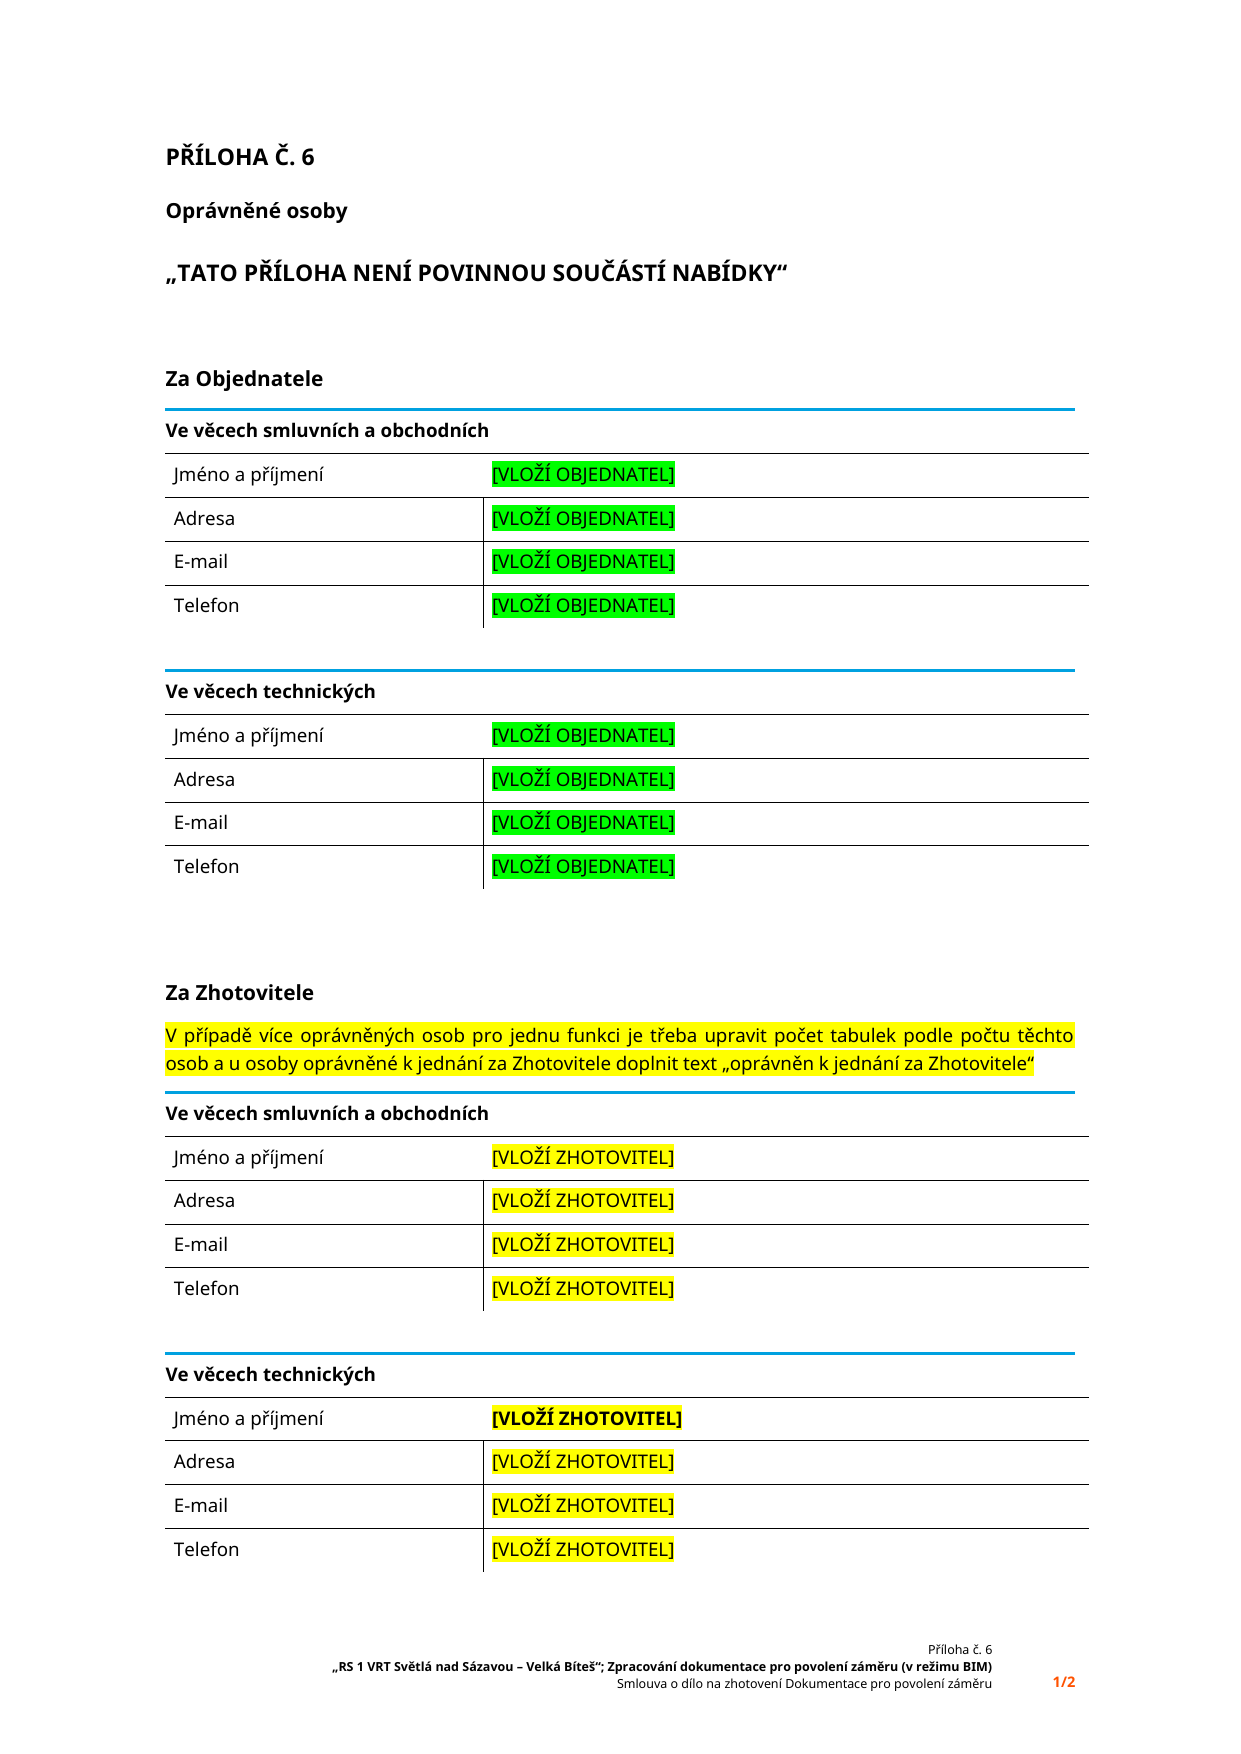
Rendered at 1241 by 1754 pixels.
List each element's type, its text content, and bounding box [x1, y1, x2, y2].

table_cell [VLOŽÍ OBJEDNATEL] [484, 759, 1089, 801]
text Ve věcech smluvních a obchodních [165, 411, 1075, 443]
text Za Objednatele [165, 364, 1075, 393]
table_cell [VLOŽÍ ZHOTOVITEL] [484, 1181, 1089, 1223]
table_cell E-mail [165, 803, 483, 845]
table_cell E-mail [165, 1225, 483, 1267]
table_cell [VLOŽÍ OBJEDNATEL] [484, 586, 1089, 628]
table_header Jméno a příjmení [165, 715, 484, 758]
table_cell [VLOŽÍ ZHOTOVITEL] [484, 1485, 1089, 1528]
table_header [VLOŽÍ OBJEDNATEL] [484, 715, 1089, 758]
table_cell Telefon [165, 1268, 483, 1311]
text Oprávněné osoby [165, 197, 1075, 225]
table_cell Adresa [165, 498, 483, 541]
text Příloha č. 6 [165, 141, 1075, 173]
table_cell Adresa [165, 1181, 483, 1223]
table_cell [VLOŽÍ ZHOTOVITEL] [484, 1441, 1089, 1484]
text Za Zhotovitele [165, 978, 1075, 1007]
table_header Jméno a příjmení [165, 1137, 484, 1179]
table_cell [VLOŽÍ OBJEDNATEL] [484, 542, 1089, 584]
table_header [VLOŽÍ ZHOTOVITEL] [484, 1137, 1089, 1179]
table_header Jméno a příjmení [165, 1398, 484, 1440]
table_cell [VLOŽÍ OBJEDNATEL] [484, 846, 1089, 889]
table_cell Telefon [165, 586, 483, 628]
table_cell Telefon [165, 1529, 483, 1572]
text Ve věcech smluvních a obchodních [165, 1094, 1075, 1126]
table_cell E-mail [165, 1485, 483, 1528]
table_header [VLOŽÍ OBJEDNATEL] [484, 454, 1089, 497]
text Ve věcech technických [165, 672, 1075, 704]
text Ve věcech technických [165, 1355, 1075, 1387]
table_cell [VLOŽÍ OBJEDNATEL] [484, 498, 1089, 541]
table_cell Adresa [165, 1441, 483, 1484]
table_cell [VLOŽÍ ZHOTOVITEL] [484, 1268, 1089, 1311]
table_cell [VLOŽÍ ZHOTOVITEL] [484, 1225, 1089, 1267]
table_cell E-mail [165, 542, 483, 584]
table_cell [VLOŽÍ ZHOTOVITEL] [484, 1529, 1089, 1572]
text V případě více oprávněných osob pro jednu funkci je třeba upravit počet tabulek podle počtu těchto osob a u osoby oprávněné k jednání za Zhotovitele doplnit text „oprávněn k jednání za Zhotovitele“ [165, 1048, 1075, 1076]
table_cell Telefon [165, 846, 483, 889]
table_cell [VLOŽÍ OBJEDNATEL] [484, 803, 1089, 845]
table_header [VLOŽÍ ZHOTOVITEL] [484, 1398, 1089, 1440]
table_cell Adresa [165, 759, 483, 801]
table_header Jméno a příjmení [165, 454, 484, 497]
text „TATO PŘÍLOHA NENÍ POVINNOU SOUČÁSTÍ NABÍDKY“ [165, 257, 1075, 288]
